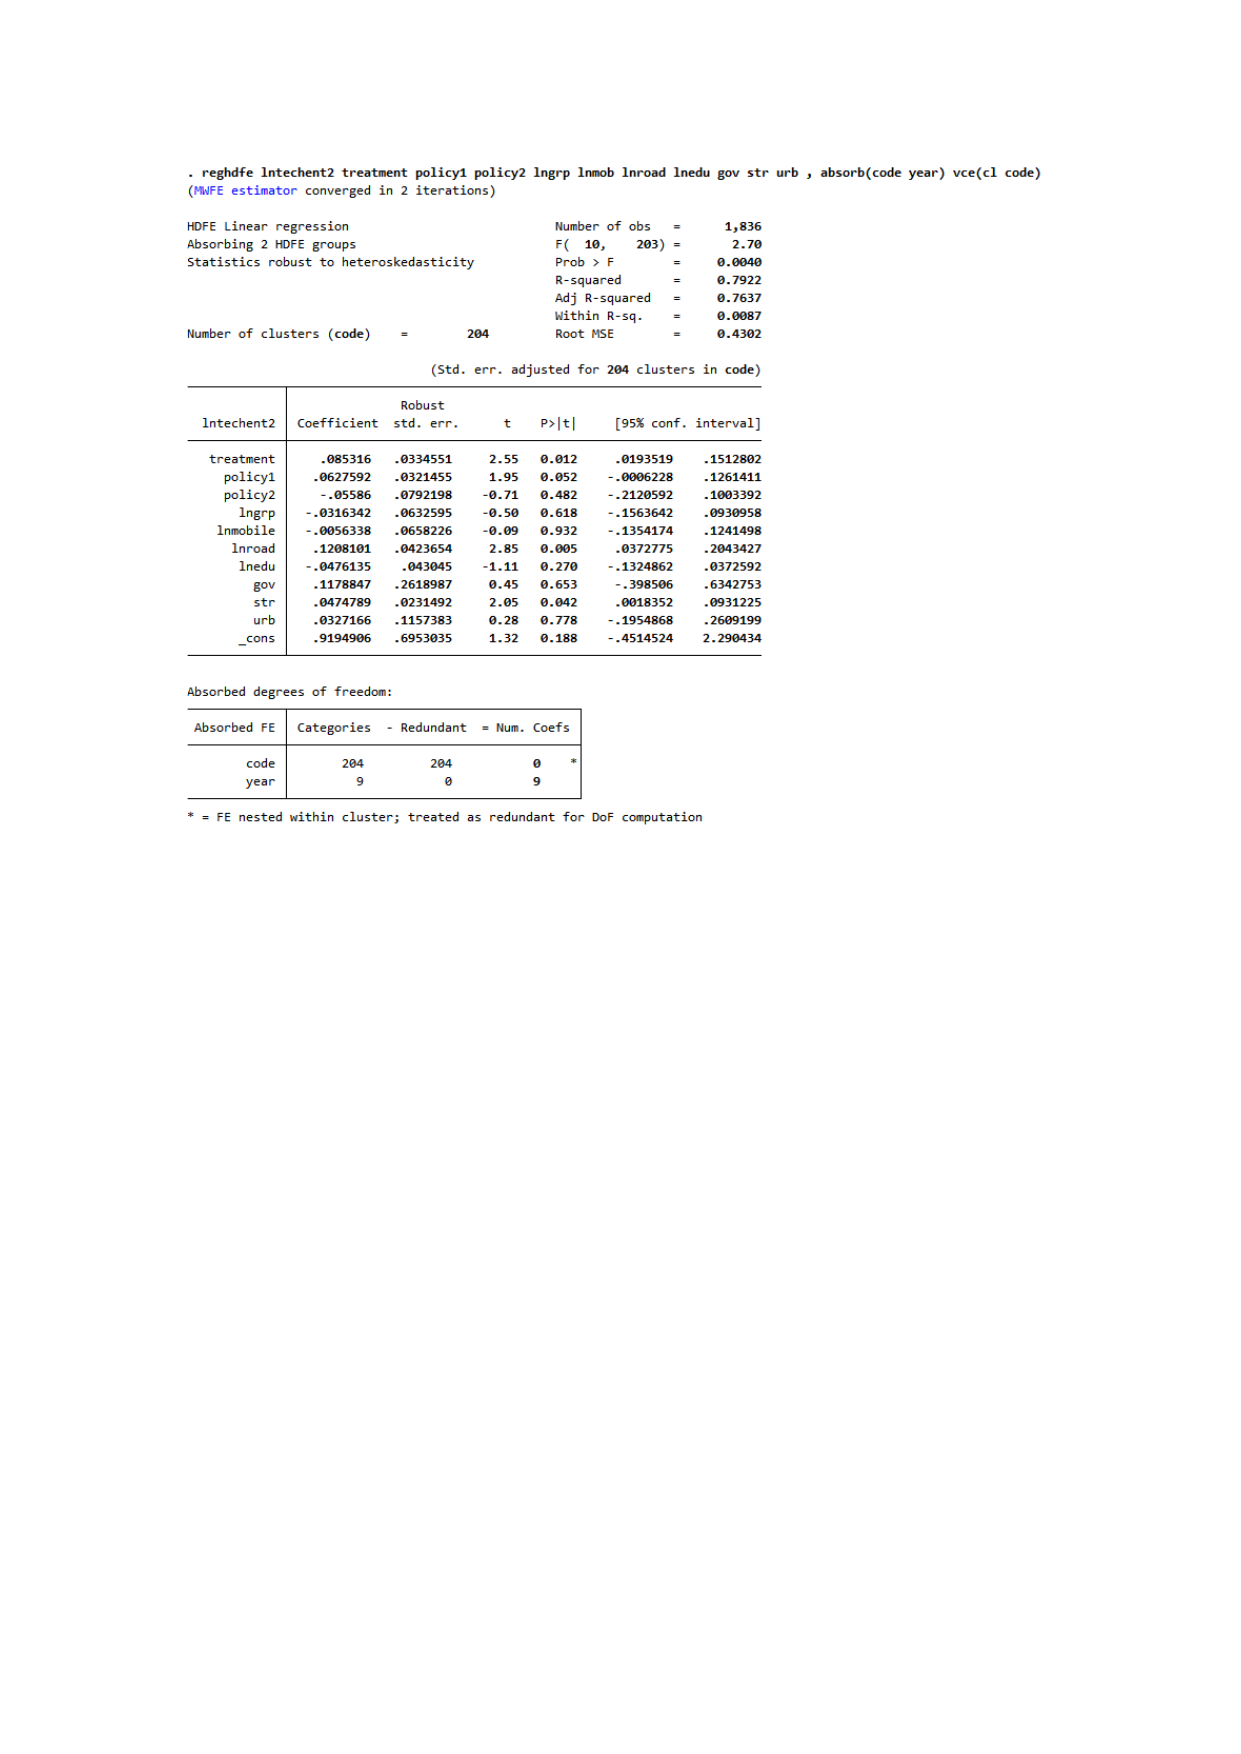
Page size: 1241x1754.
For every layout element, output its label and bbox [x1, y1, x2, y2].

picture [187, 162, 1052, 835]
